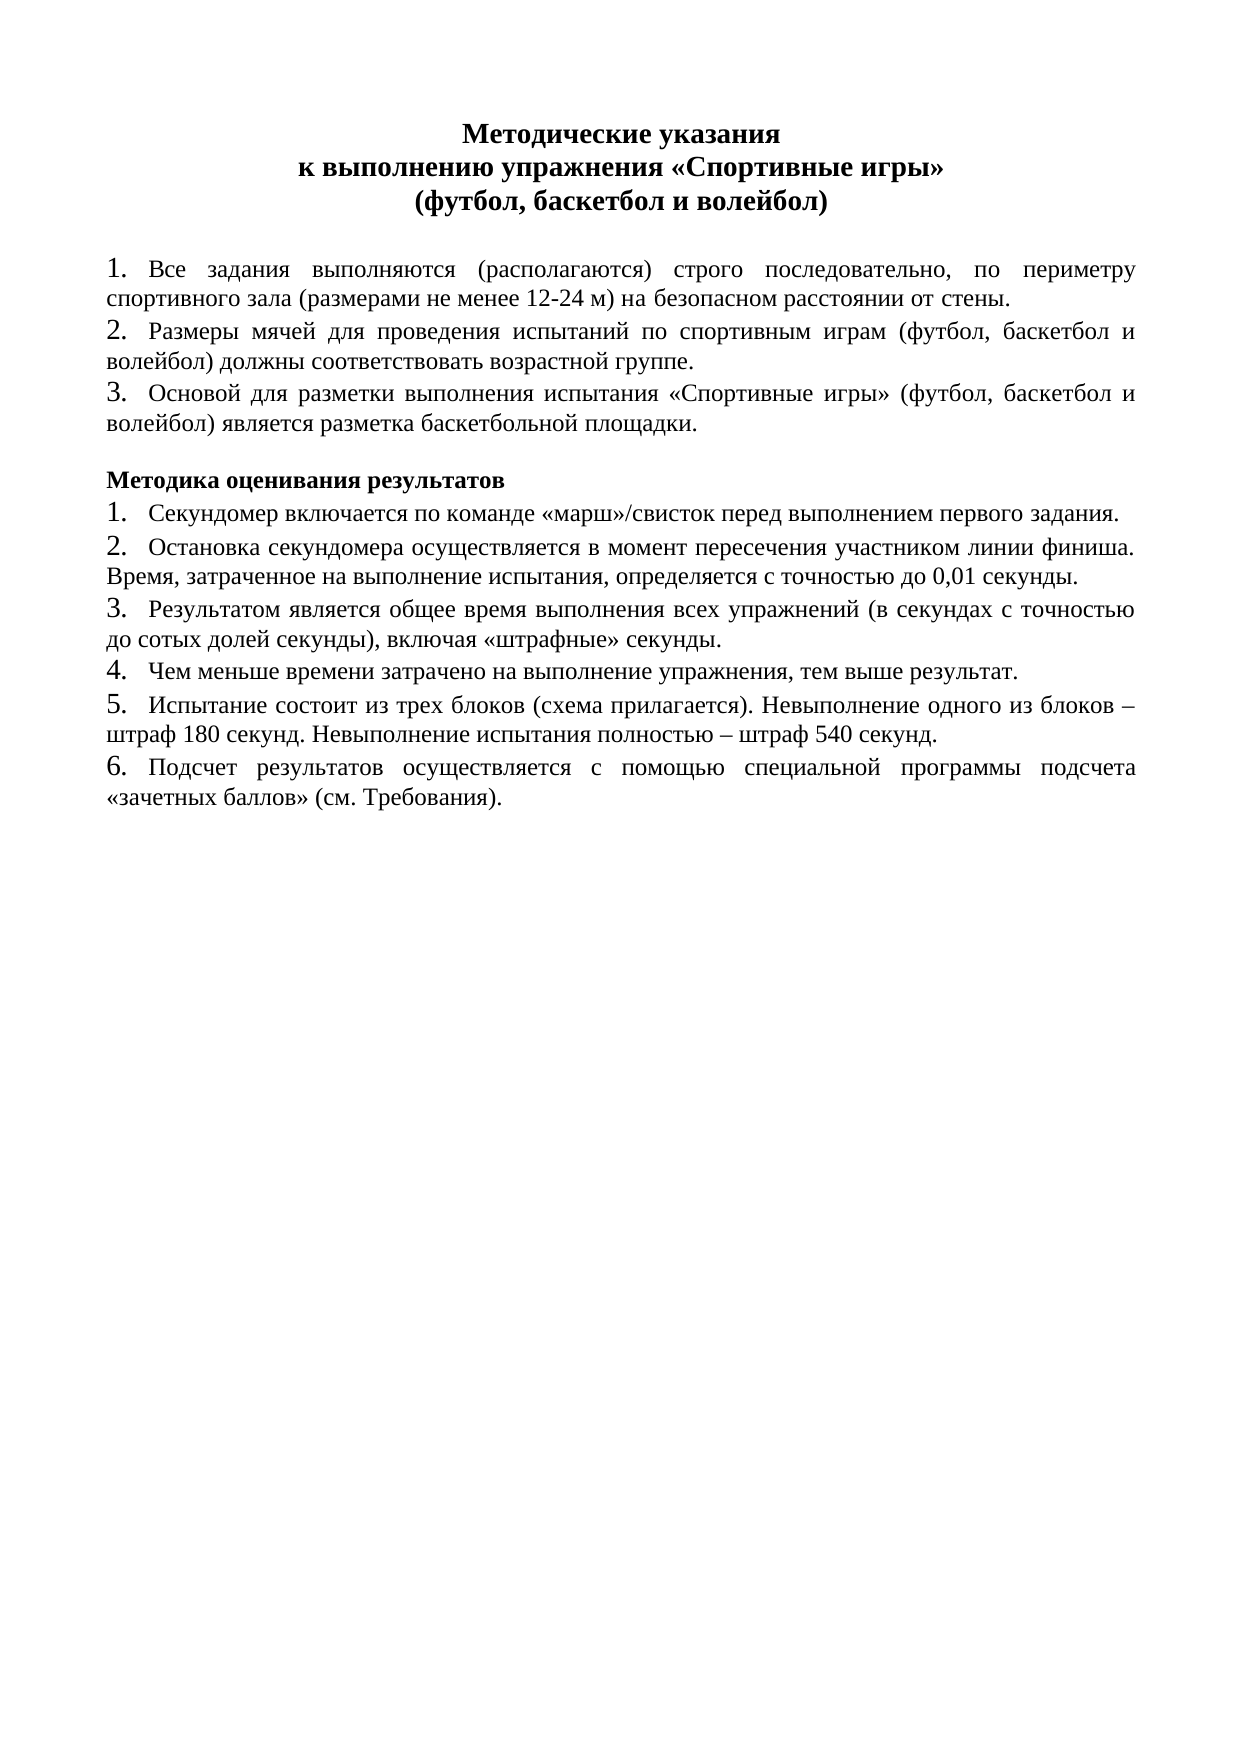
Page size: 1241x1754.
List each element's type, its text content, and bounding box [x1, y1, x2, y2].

text Методика оценивания результатов [106, 466, 1136, 494]
list Результатом является общее время выполнения всех упражнений (в секундах с точностью до сотых долей секунды), включая «штрафные» секунды. [106, 590, 1136, 652]
list Испытание состоит из трех блоков (схема прилагается). Невыполнение одного из блоков – штраф 180 секунд. Невыполнение испытания полностью – штраф 540 секунд. [106, 686, 1136, 748]
list Все задания выполняются (располагаются) строго последовательно, по периметру спортивного зала (размерами не менее 12-) на безопасном расстоянии от стены. [106, 250, 1136, 312]
list Остановка секундомера осуществляется в момент пересечения участником линии финиша. Время, затраченное на выполнение испытания, определяется с точностью до 0,01 секунды. [106, 528, 1136, 590]
text к выполнению упражнения «Спортивные игры» [106, 149, 1136, 183]
list Размеры мячей для проведения испытаний по спортивным играм (футбол, баскетбол и волейбол) должны соответствовать возрастной группе. [106, 312, 1136, 374]
list Секундомер включается по команде «марш»/свисток перед выполнением первого задания. [106, 494, 1136, 528]
text Методические указания [106, 116, 1136, 149]
list Основой для разметки выполнения испытания «Спортивные игры» (футбол, баскетбол и волейбол) является разметка баскетбольной площадки. [106, 374, 1136, 437]
list Подсчет результатов осуществляется с помощью специальной программы подсчета «зачетных баллов» (см. Требования). [106, 748, 1136, 811]
list Чем меньше времени затрачено на выполнение упражнения, тем выше результат. [106, 652, 1136, 686]
text (футбол, баскетбол и волейбол) [106, 183, 1136, 216]
